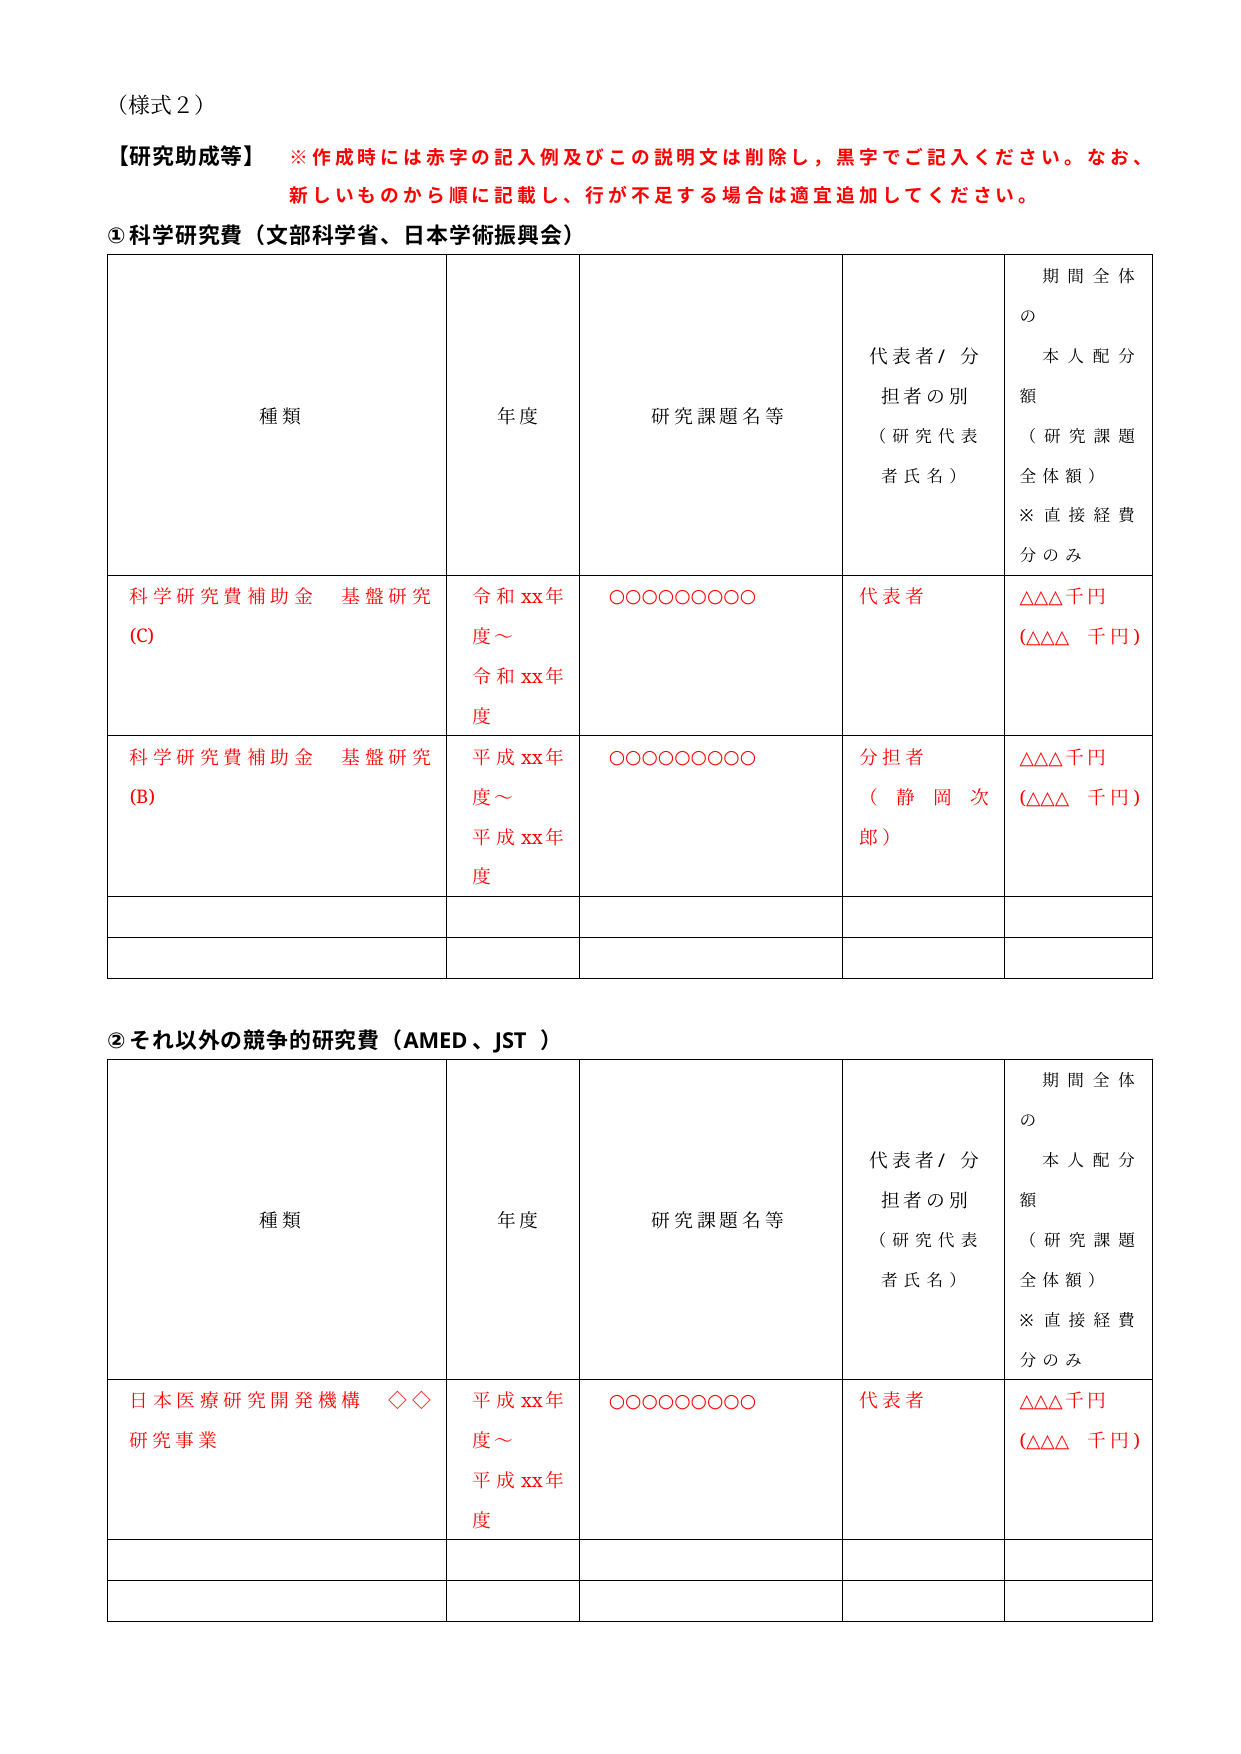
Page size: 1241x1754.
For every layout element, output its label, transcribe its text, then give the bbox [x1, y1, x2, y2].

table_cell [1005, 1540, 1152, 1580]
table_header 研究課題名等 [580, 255, 842, 574]
table_cell [843, 938, 1004, 978]
table_cell 令和xx年度～ 令和xx年度 [447, 576, 579, 735]
table_cell [580, 1581, 842, 1621]
table_cell 代表者 [843, 576, 1004, 735]
table_cell [843, 1581, 1004, 1621]
text ②それ以外の競争的研究費（AMED、JST） [107, 1019, 1133, 1058]
table_cell [580, 938, 842, 978]
table_header 年度 [447, 1060, 579, 1379]
table_cell 科学研究費補助金 基盤研究(C) [108, 576, 446, 735]
table_cell [447, 897, 579, 937]
table_cell [1005, 897, 1152, 937]
table_cell 平成xx年度～ 平成xx年度 [447, 736, 579, 896]
table_header 研究課題名等 [580, 1060, 842, 1379]
table_cell [108, 1540, 446, 1580]
table_cell [580, 1540, 842, 1580]
table_header 種類 [108, 255, 446, 574]
table_cell △△△千円 (△△△千円) [1005, 1380, 1152, 1539]
table_header 年度 [447, 255, 579, 574]
table_cell [447, 1540, 579, 1580]
table_cell [843, 897, 1004, 937]
table_cell ○○○○○○○○○ [580, 1380, 842, 1539]
table_cell 平成xx年度～ 平成xx年度 [447, 1380, 579, 1539]
table_cell [580, 897, 842, 937]
table_cell 代表者 [843, 1380, 1004, 1539]
table_cell ○○○○○○○○○ [580, 576, 842, 735]
table_cell [1005, 1581, 1152, 1621]
table_cell ○○○○○○○○○ [580, 736, 842, 896]
table_header 期間全体の 本人配分額 （研究課題全体額） ※直接経費分のみ [1005, 255, 1152, 574]
table_cell 科学研究費補助金 基盤研究(B) [108, 736, 446, 896]
table_cell [843, 1540, 1004, 1580]
table_cell △△△千円 (△△△千円) [1005, 576, 1152, 735]
table_cell [108, 938, 446, 978]
table_cell [447, 938, 579, 978]
table_header 種類 [108, 1060, 446, 1379]
table_header 代表者/分担者の別 （研究代表者氏名） [843, 1060, 1004, 1379]
text ①科学研究費（文部科学省、日本学術振興会） [107, 214, 1133, 254]
table_header 期間全体の 本人配分額 （研究課題全体額） ※直接経費分のみ [1005, 1060, 1152, 1379]
table_header 代表者/分担者の別 （研究代表者氏名） [843, 255, 1004, 574]
table_cell [447, 1581, 579, 1621]
table_cell △△△千円 (△△△千円) [1005, 736, 1152, 896]
table_cell [108, 897, 446, 937]
table_cell [1005, 938, 1152, 978]
table_cell 分担者 （静岡次郎） [843, 736, 1004, 896]
text 【研究助成等】 ※作成時には赤字の記入例及びこの説明文は削除し，黒字でご記入ください。なお、新しいものから順に記載し、行が不足する場合は適宜追加してください。 [107, 135, 1133, 214]
table_cell 日本医療研究開発機構 ◇◇研究事業 [108, 1380, 446, 1539]
table_cell [108, 1581, 446, 1621]
